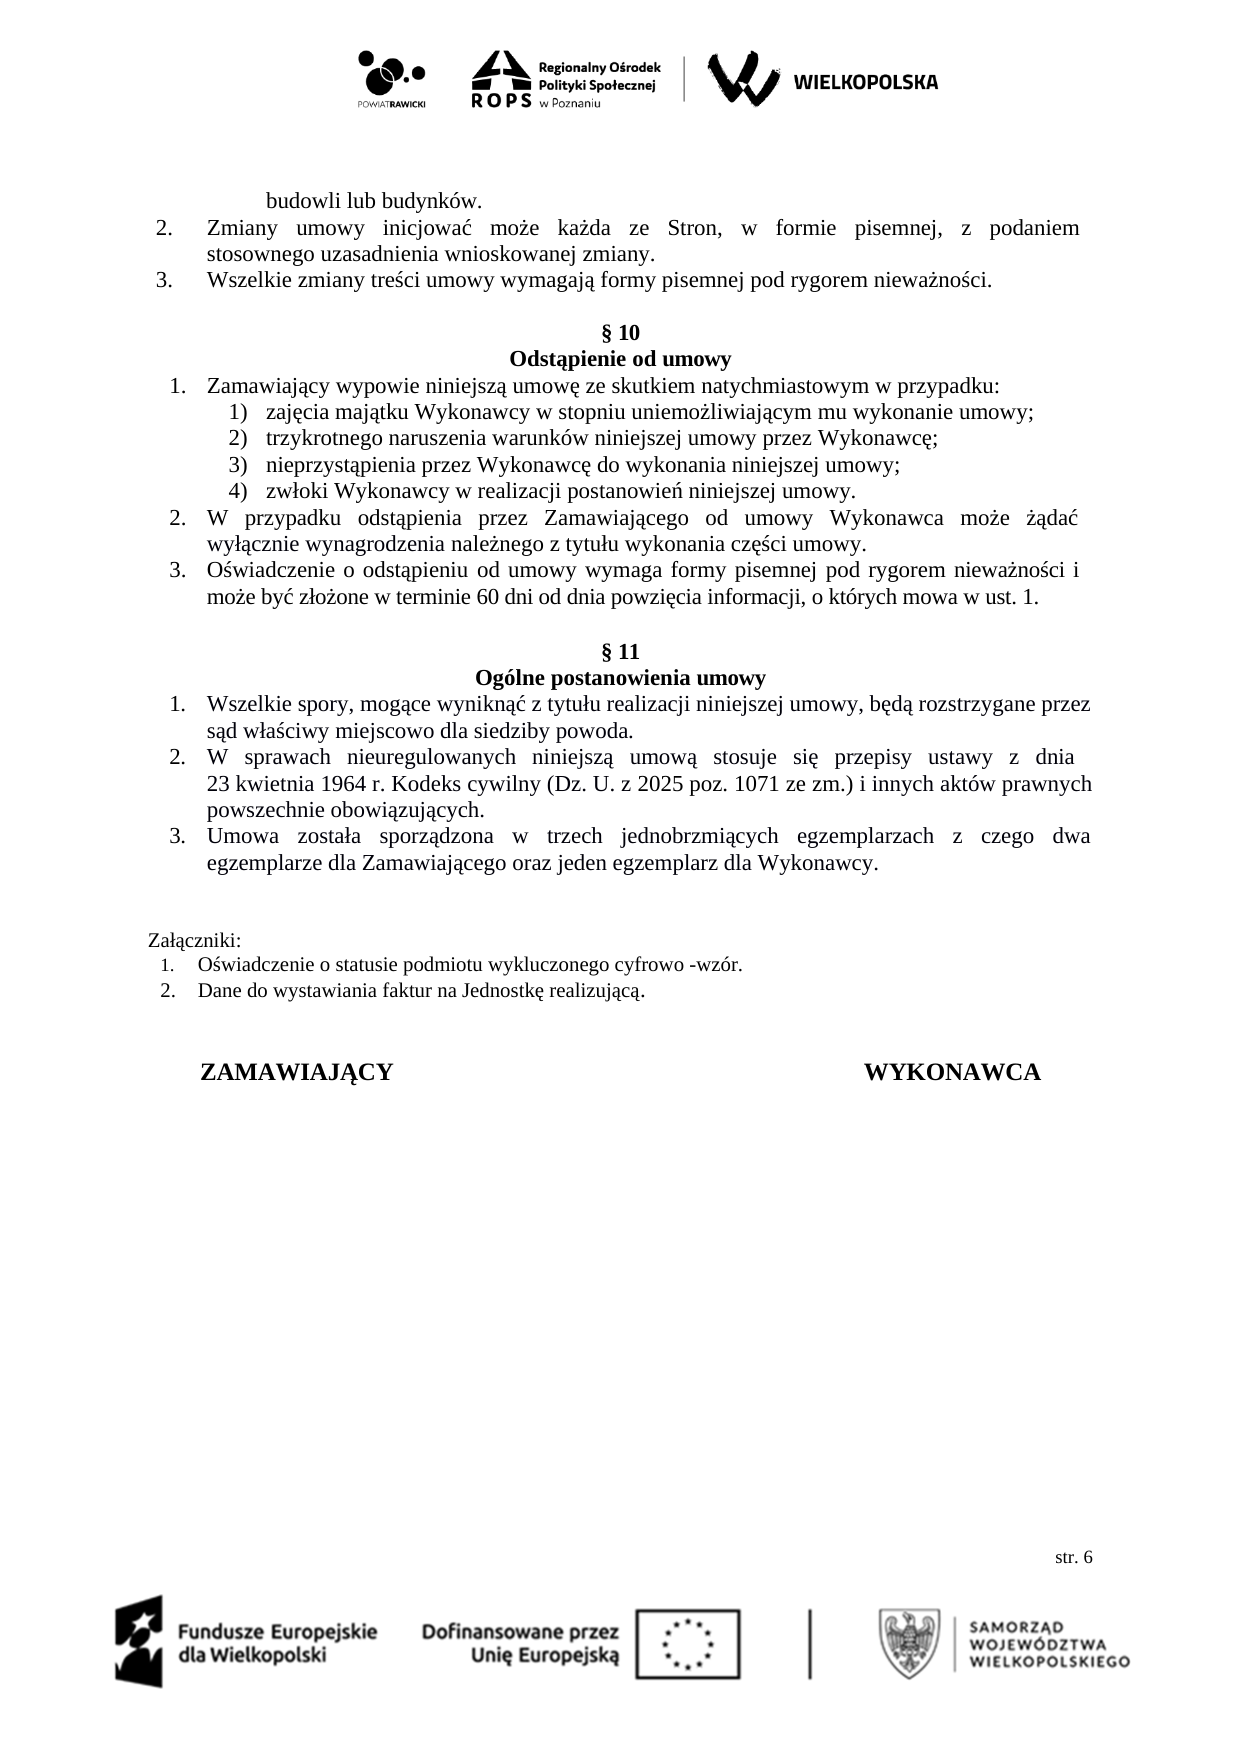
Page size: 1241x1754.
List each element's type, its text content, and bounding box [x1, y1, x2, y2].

list Umowa została sporządzona w trzech jednobrzmiących egzemplarzach z czego dwa egzemplarze dla Zamawiającego oraz jeden egzemplarz dla Wykonawcy. [169, 822, 1092, 875]
list Oświadczenie o odstąpieniu od umowy wymaga formy pisemnej pod rygorem nieważności i może być złożone w terminie 60 dni od dnia powzięcia informacji, o których mowa w ust. 1. [169, 556, 1079, 609]
list zwłoki Wykonawcy w realizacji postanowień niniejszej umowy. [228, 477, 1092, 503]
text § 10 [149, 319, 1092, 345]
list W przypadku odstąpienia przez Zamawiającego od umowy Wykonawca może żądać wyłącznie wynagrodzenia należnego z tytułu wykonania części umowy. [169, 503, 1079, 556]
list Dane do wystawiania faktur na Jednostkę realizującą. [160, 976, 1093, 1002]
list Zamawiający wypowie niniejszą umowę ze skutkiem natychmiastowym w przypadku: [169, 372, 1092, 398]
list Oświadczenie o statusie podmiotu wykluczonego cyfrowo -wzór. [160, 952, 1093, 976]
list Wszelkie spory, mogące wyniknąć z tytułu realizacji niniejszej umowy, będą rozstrzygane przez sąd właściwy miejscowo dla siedziby powoda. [169, 691, 1092, 743]
text Odstąpienie od umowy [149, 345, 1092, 372]
list W sprawach nieuregulowanych niniejszą umową stosuje się przepisy ustawy z dnia 23 kwietnia 1964 r. Kodeks cywilny (Dz. U. z 2025 poz. 1071 ze zm.) i innych aktów prawnych powszechnie obowiązujących. [169, 743, 1092, 822]
text ZAMAWIAJĄCY WYKONAWCA [149, 1057, 1093, 1086]
list trzykrotnego naruszenia warunków niniejszej umowy przez Wykonawcę; [228, 424, 1092, 451]
picture [3, 1582, 1241, 1704]
list nieprzystąpienia przez Wykonawcę do wykonania niniejszej umowy; [228, 451, 1092, 477]
text Ogólne postanowienia umowy [149, 664, 1092, 691]
list Zmiany umowy inicjować może każda ze Stron, w formie pisemnej, z podaniem stosownego uzasadnienia wnioskowanej zmiany. [156, 213, 1080, 266]
list zajęcia majątku Wykonawcy w stopniu uniemożliwiającym mu wykonanie umowy; [228, 398, 1092, 424]
list Wszelkie zmiany treści umowy wymagają formy pisemnej pod rygorem nieważności. [156, 266, 1080, 293]
text Załączniki: [148, 928, 1093, 952]
picture [312, 20, 950, 139]
text § 11 [149, 638, 1092, 664]
